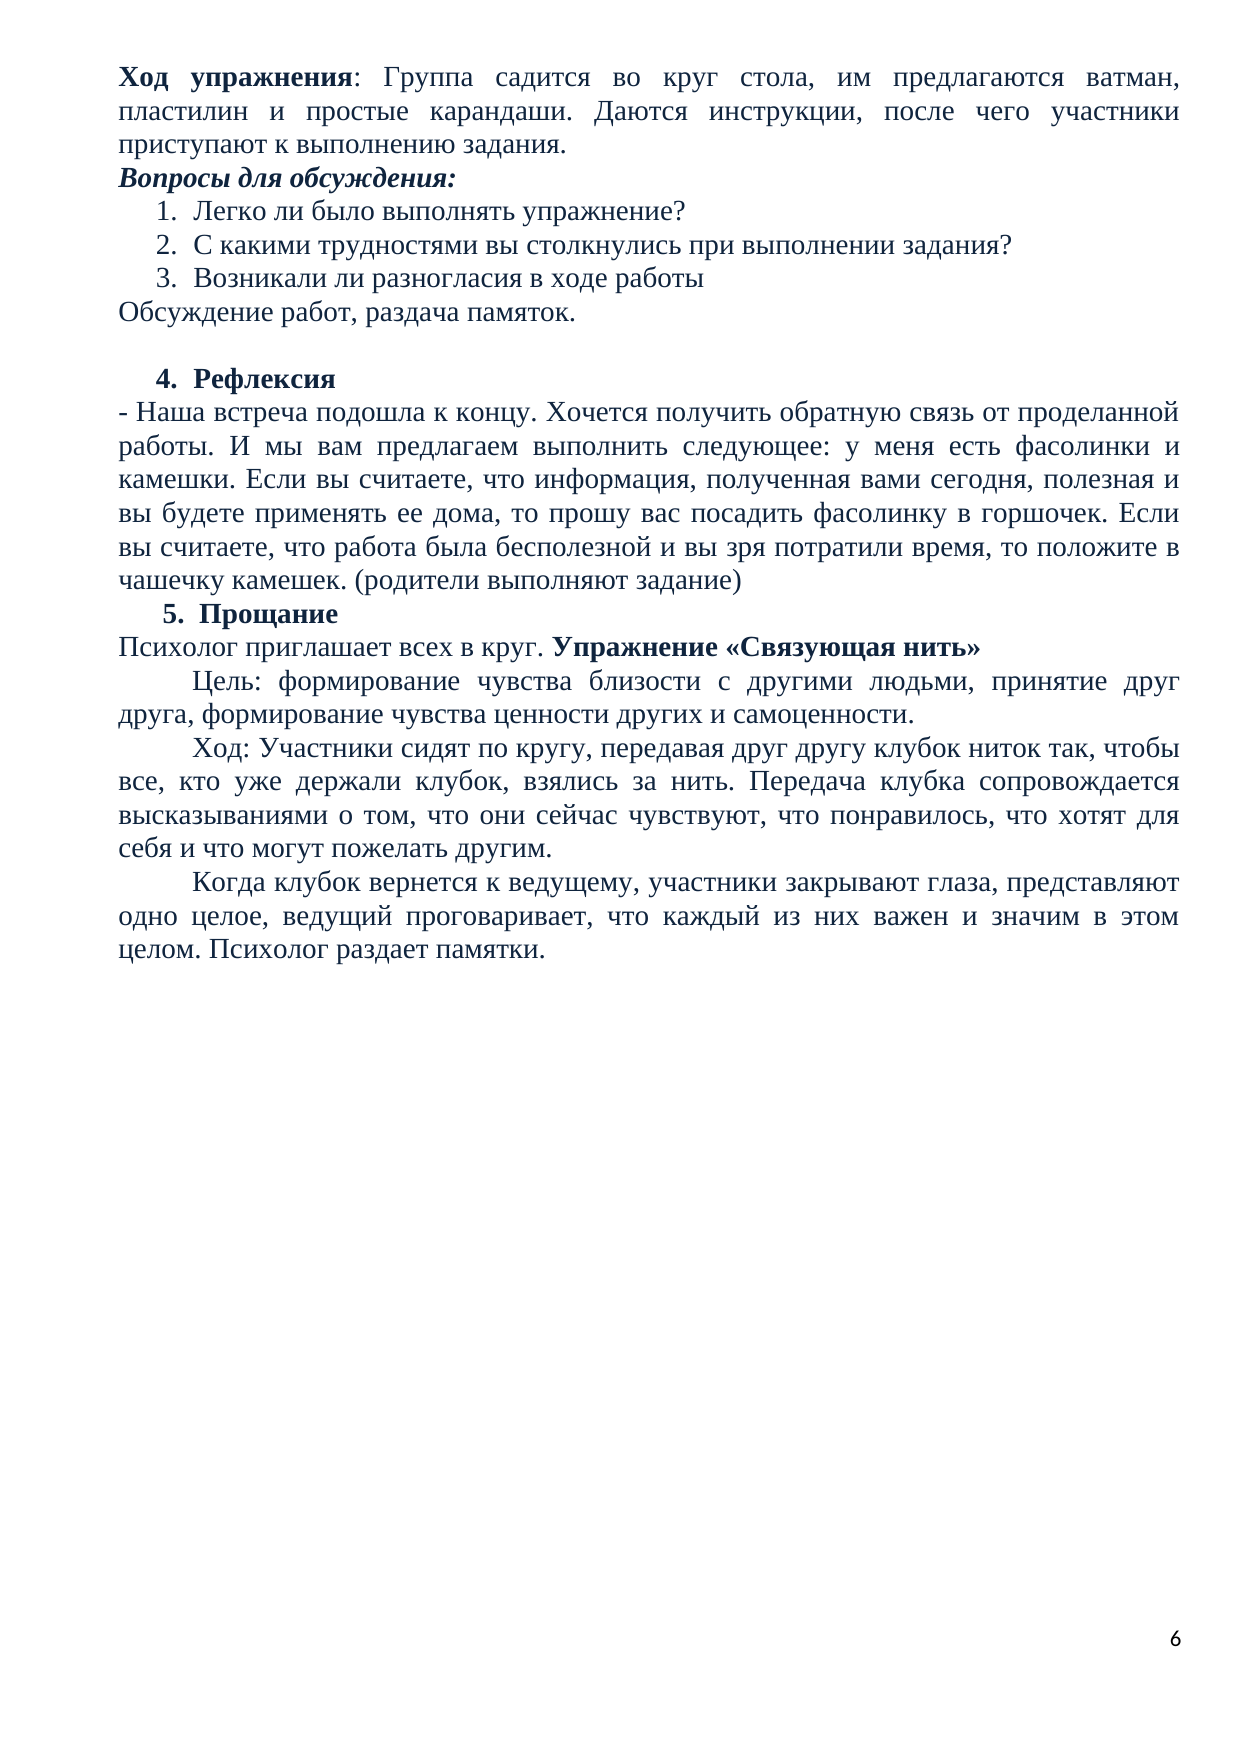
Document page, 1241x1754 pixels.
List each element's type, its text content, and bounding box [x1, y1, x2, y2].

text Психолог приглашает всех в круг. Упражнение «Связующая нить» [118, 629, 1181, 663]
text 5. Прощание [118, 596, 1181, 629]
text Когда клубок вернется к ведущему, участники закрывают глаза, представляют одно целое, ведущий проговаривает, что каждый из них важен и значим в этом целом. Психолог раздает памятки. [118, 864, 1181, 965]
list Легко ли было выполнять упражнение? [156, 193, 1181, 227]
subtitle Вопросы для обсуждения: [118, 160, 1181, 193]
text Цель: формирование чувства близости с другими людьми, принятие друг друга, формирование чувства ценности других и самоценности. [118, 663, 1181, 730]
list Рефлексия [156, 361, 1181, 394]
list С какими трудностями вы столкнулись при выполнении задания? [156, 227, 1181, 260]
list Возникали ли разногласия в ходе работы [156, 260, 1181, 294]
text Ход: Участники сидят по кругу, передавая друг другу клубок ниток так, чтобы все, кто уже держали клубок, взялись за нить. Передача клубка сопровождается высказываниями о том, что они сейчас чувствуют, что понравилось, что хотят для себя и что могут пожелать другим. [118, 730, 1181, 864]
text Ход упражнения: Группа садится во круг стола, им предлагаются ватман, пластилин и простые карандаши. Даются инструкции, после чего участники приступают к выполнению задания. [118, 59, 1181, 160]
text Обсуждение работ, раздача памяток. [118, 294, 1181, 327]
text - Наша встреча подошла к концу. Хочется получить обратную связь от проделанной работы. И мы вам предлагаем выполнить следующее: у меня есть фасолинки и камешки. Если вы считаете, что информация, полученная вами сегодня, полезная и вы будете применять ее дома, то прошу вас посадить фасолинку в горшочек. Если вы считаете, что работа была бесполезной и вы зря потратили время, то положите в чашечку камешек. (родители выполняют задание) [118, 394, 1181, 596]
